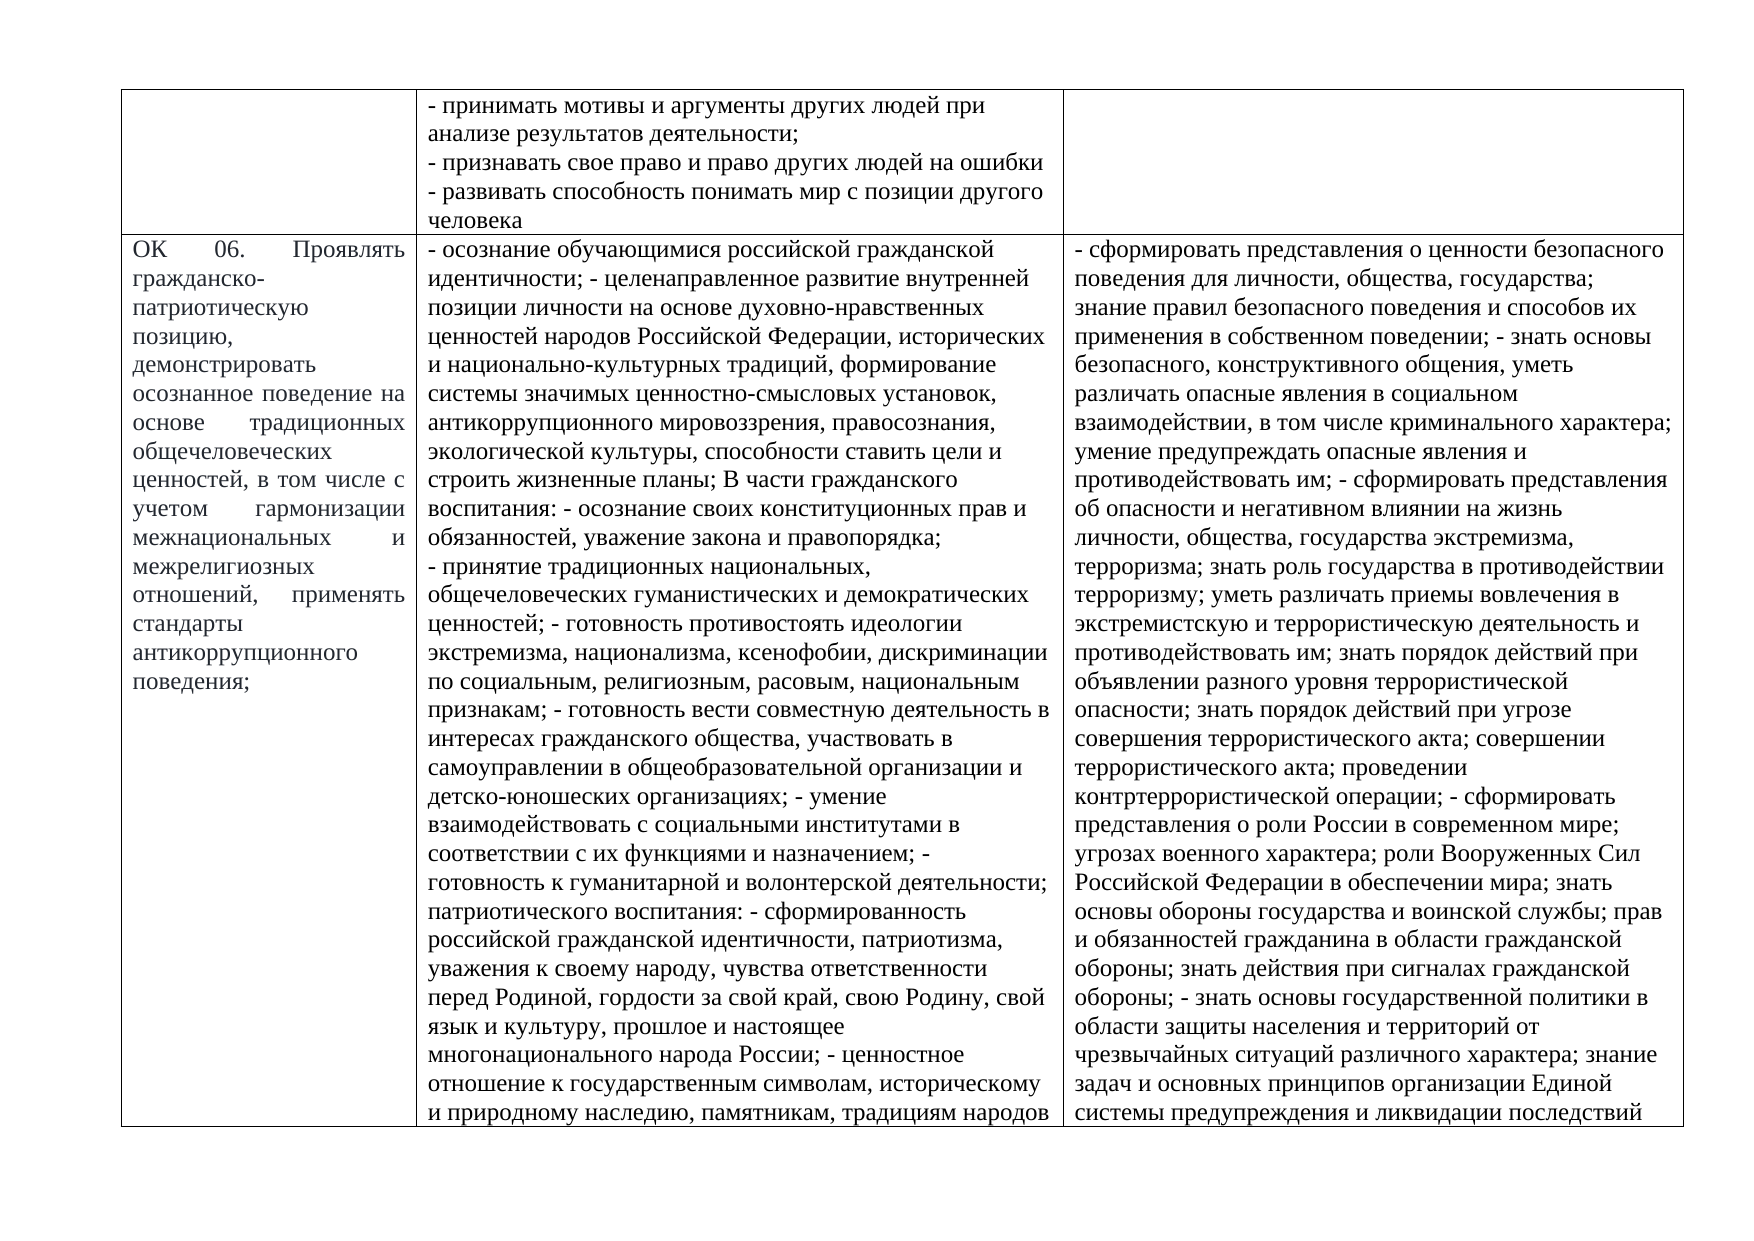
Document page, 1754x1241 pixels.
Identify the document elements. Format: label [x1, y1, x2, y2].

table_cell [122, 235, 416, 1126]
table_cell [122, 90, 416, 233]
table_cell [1064, 235, 1683, 1126]
table_cell [417, 235, 1063, 1126]
table_cell [417, 90, 1063, 233]
table_cell [1064, 90, 1683, 233]
